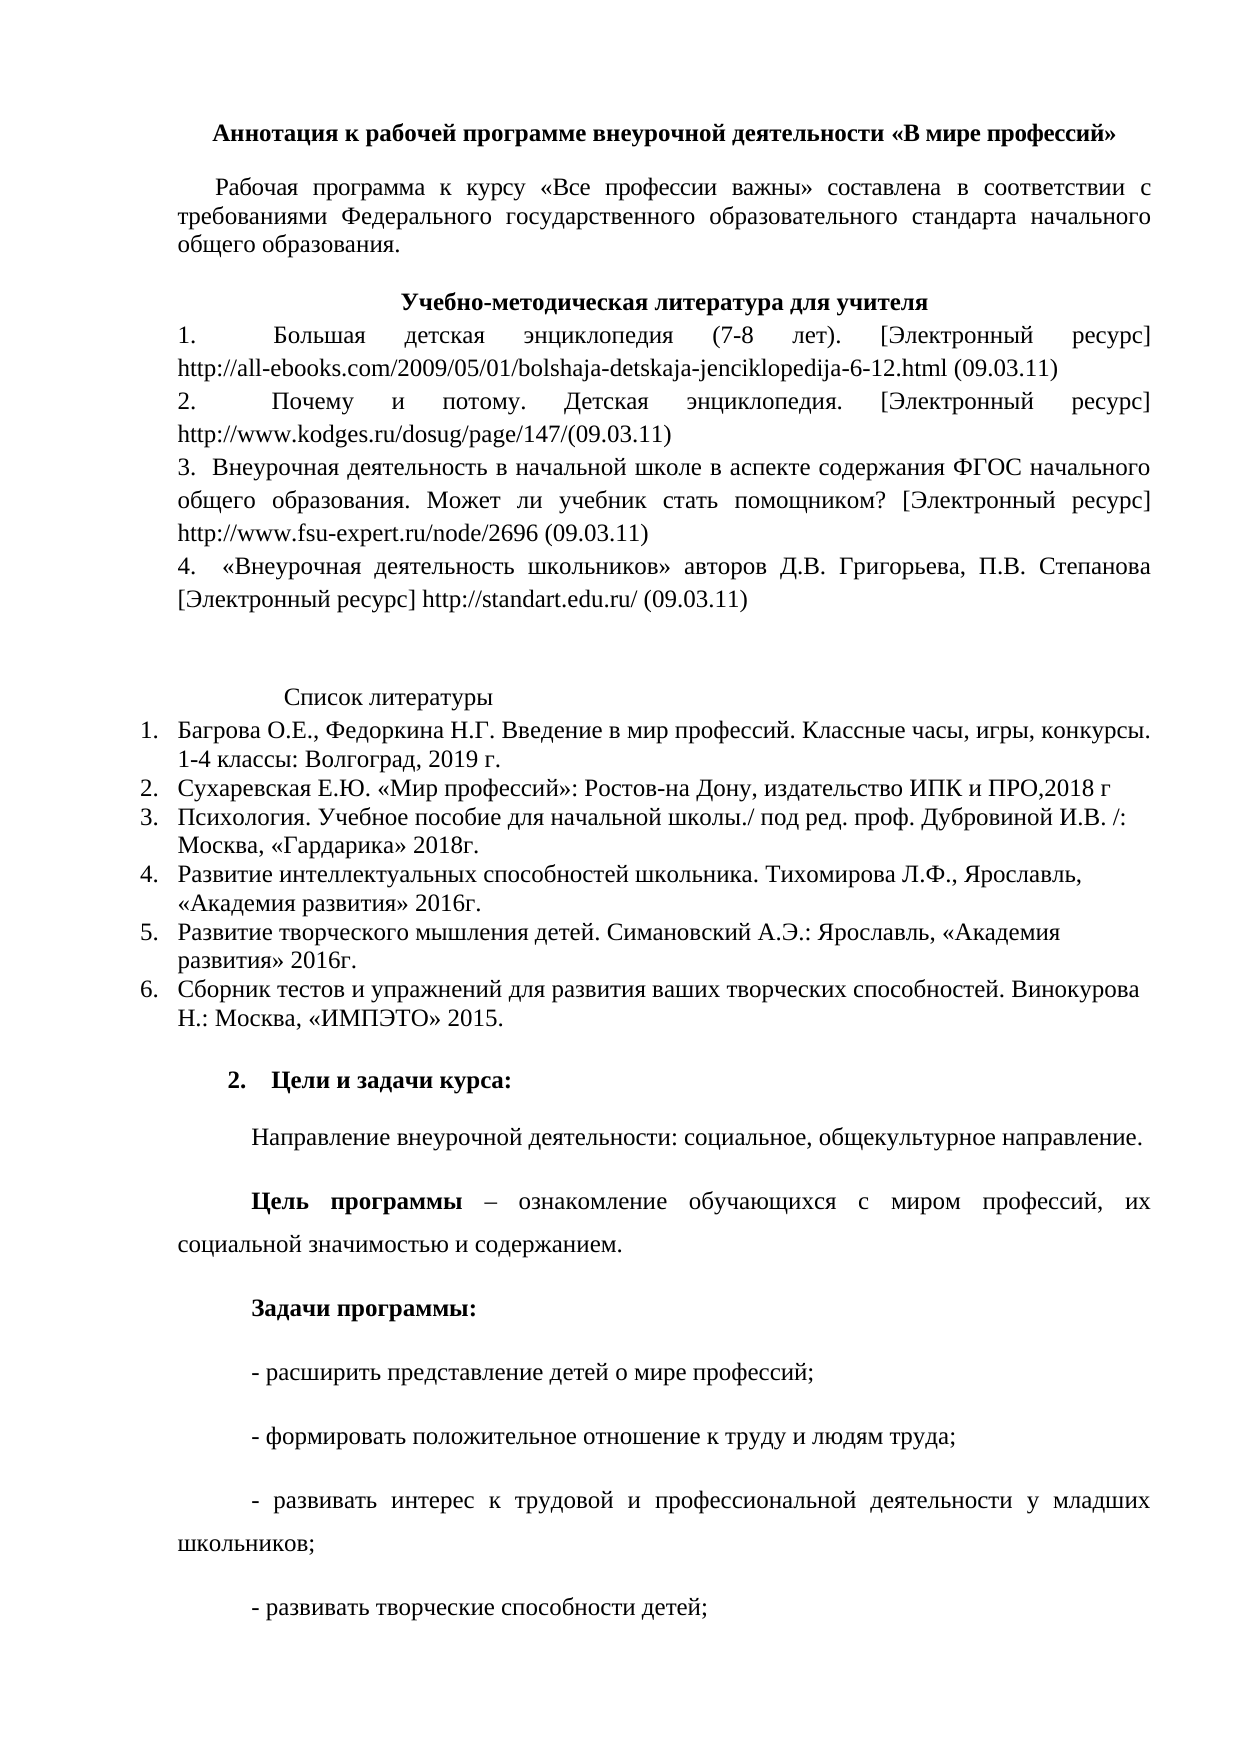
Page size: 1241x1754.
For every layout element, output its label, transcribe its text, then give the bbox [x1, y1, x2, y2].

text Направление внеурочной деятельности: социальное, общекультурное направление. [177, 1122, 1152, 1151]
text - развивать интерес к трудовой и профессиональной деятельности у младших школьников; [177, 1485, 1152, 1557]
text 2. Почему и потому. Детская энциклопедия. [Электронный ресурс] http://www.kodges.ru/dosug/page/147/(09.03.11) [177, 386, 1152, 448]
text 2. Цели и задачи курса: [177, 1065, 1152, 1093]
list Багрова О.Е., Федоркина Н.Г. Введение в мир профессий. Классные часы, игры, конкурсы. 1-4 классы: Волгоград, 2019 г. [140, 715, 1152, 773]
text Список литературы [177, 682, 1152, 711]
text Задачи программы: [177, 1293, 1152, 1322]
text Аннотация к рабочей программе внеурочной деятельности «В мире профессий» [177, 118, 1152, 147]
list Сборник тестов и упражнений для развития ваших творческих способностей. Винокурова Н.: Москва, «ИМПЭТО» 2015. [140, 974, 1152, 1032]
text 4. «Внеурочная деятельность школьников» авторов Д.В. Григорьева, П.В. Степанова [Электронный ресурс] http://standart.edu.ru/ (09.03.11) [177, 551, 1152, 613]
text 3. Внеурочная деятельность в начальной школе в аспекте содержания ФГОС начального общего образования. Может ли учебник стать помощником? [Электронный ресурс] http://www.fsu-expert.ru/node/2696 (09.03.11) [177, 452, 1152, 547]
text - развивать творческие способности детей; [177, 1592, 1152, 1621]
text Рабочая программа к курсу «Все профессии важны» составлена в соответствии с требованиями Федерального государственного образовательного стандарта начального общего образования. [177, 172, 1152, 258]
list Развитие интеллектуальных способностей школьника. Тихомирова Л.Ф., Ярославль, «Академия развития» 2016г. [140, 859, 1152, 917]
list Развитие творческого мышления детей. Симановский А.Э.: Ярославль, «Академия развития» 2016г. [140, 917, 1152, 974]
list Сухаревская Е.Ю. «Мир профессий»: Ростов-на Дону, издательство ИПК и ПРО,2018 г [140, 773, 1152, 802]
text - формировать положительное отношение к труду и людям труда; [177, 1421, 1152, 1450]
text Учебно-методическая литература для учителя [177, 287, 1152, 316]
list Психология. Учебное пособие для начальной школы./ под ред. проф. Дубровиной И.В. /: Москва, «Гардарика» 2018г. [140, 802, 1152, 859]
text 1. Большая детская энциклопедия (7-8 лет). [Электронный ресурс] http://all-ebooks.com/2009/05/01/bolshaja-detskaja-jenciklopedija-6-12.html (09.03.11) [177, 320, 1152, 382]
text - расширить представление детей о мире профессий; [177, 1357, 1152, 1386]
text Цель программы – ознакомление обучающихся с миром профессий, их социальной значимостью и содержанием. [177, 1186, 1152, 1258]
